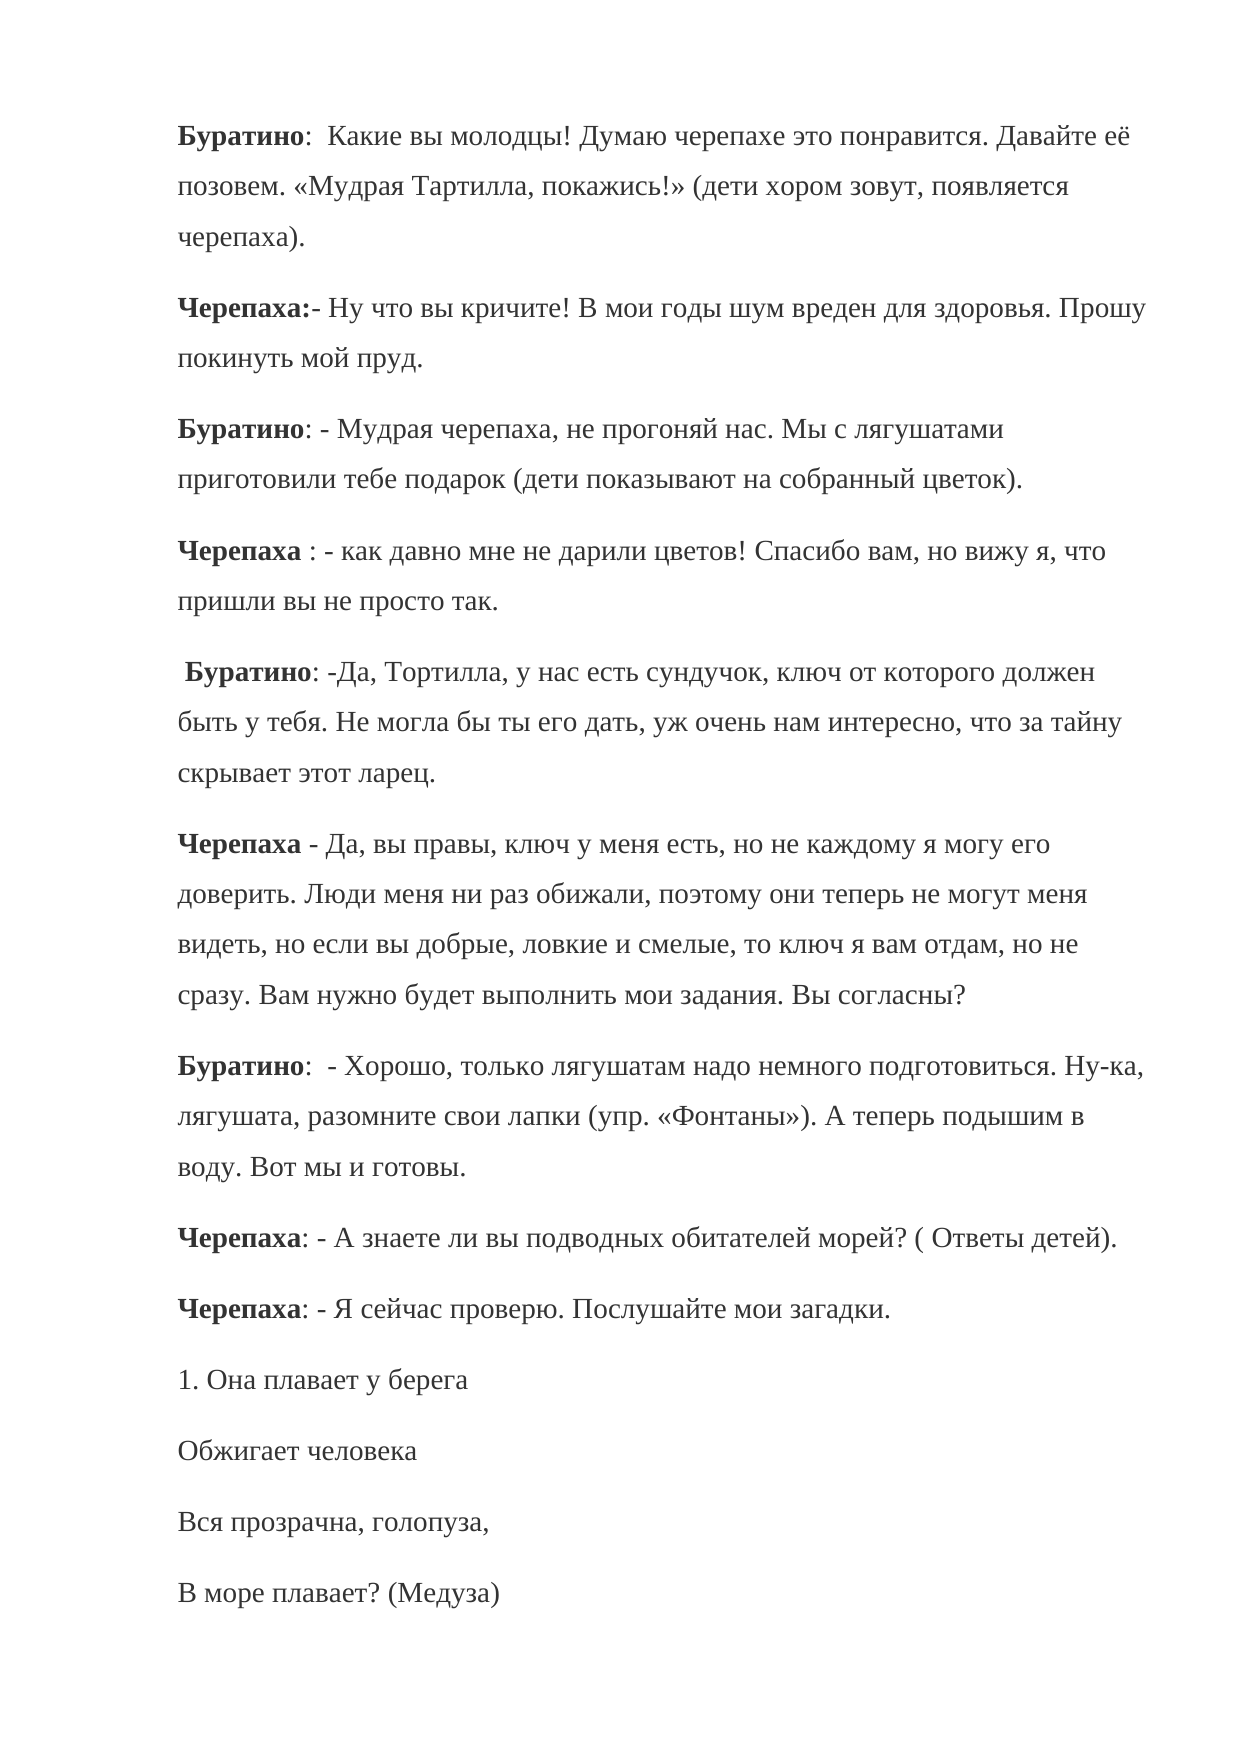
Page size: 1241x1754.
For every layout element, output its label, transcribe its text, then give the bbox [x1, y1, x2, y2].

text Черепаха:- Ну что вы кричите! В мои годы шум вреден для здоровья. Прошу покинуть мой пруд. [177, 290, 1152, 374]
text Вся прозрачна, голопуза, [177, 1504, 1152, 1538]
text Буратино: Какие вы молодцы! Думаю черепахе это понравится. Давайте её позовем. «Мудрая Тартилла, покажись!» (дети хором зовут, появляется черепаха). [177, 118, 1152, 252]
text Буратино: - Мудрая черепаха, не прогоняй нас. Мы с лягушатами приготовили тебе подарок (дети показывают на собранный цветок). [177, 411, 1152, 495]
text Черепаха - Да, вы правы, ключ у меня есть, но не каждому я могу его доверить. Люди меня ни раз обижали, поэтому они теперь не могут меня видеть, но если вы добрые, ловкие и смелые, то ключ я вам отдам, но не сразу. Вам нужно будет выполнить мои задания. Вы согласны? [177, 826, 1152, 1011]
text В море плавает? (Медуза) [177, 1576, 1152, 1609]
text Черепаха : - как давно мне не дарили цветов! Спасибо вам, но вижу я, что пришли вы не просто так. [177, 533, 1152, 617]
text Черепаха: - Я сейчас проверю. Послушайте мои загадки. [177, 1291, 1152, 1324]
text Буратино: -Да, Тортилла, у нас есть сундучок, ключ от которого должен быть у тебя. Не могла бы ты его дать, уж очень нам интересно, что за тайну скрывает этот ларец. [177, 654, 1152, 788]
text Черепаха: - А знаете ли вы подводных обитателей морей? ( Ответы детей). [177, 1220, 1152, 1253]
text Обжигает человека [177, 1433, 1152, 1467]
text Буратино: - Хорошо, только лягушатам надо немного подготовиться. Ну-ка, лягушата, разомните свои лапки (упр. «Фонтаны»). А теперь подышим в воду. Вот мы и готовы. [177, 1048, 1152, 1182]
text 1. Она плавает у берега [177, 1362, 1152, 1396]
